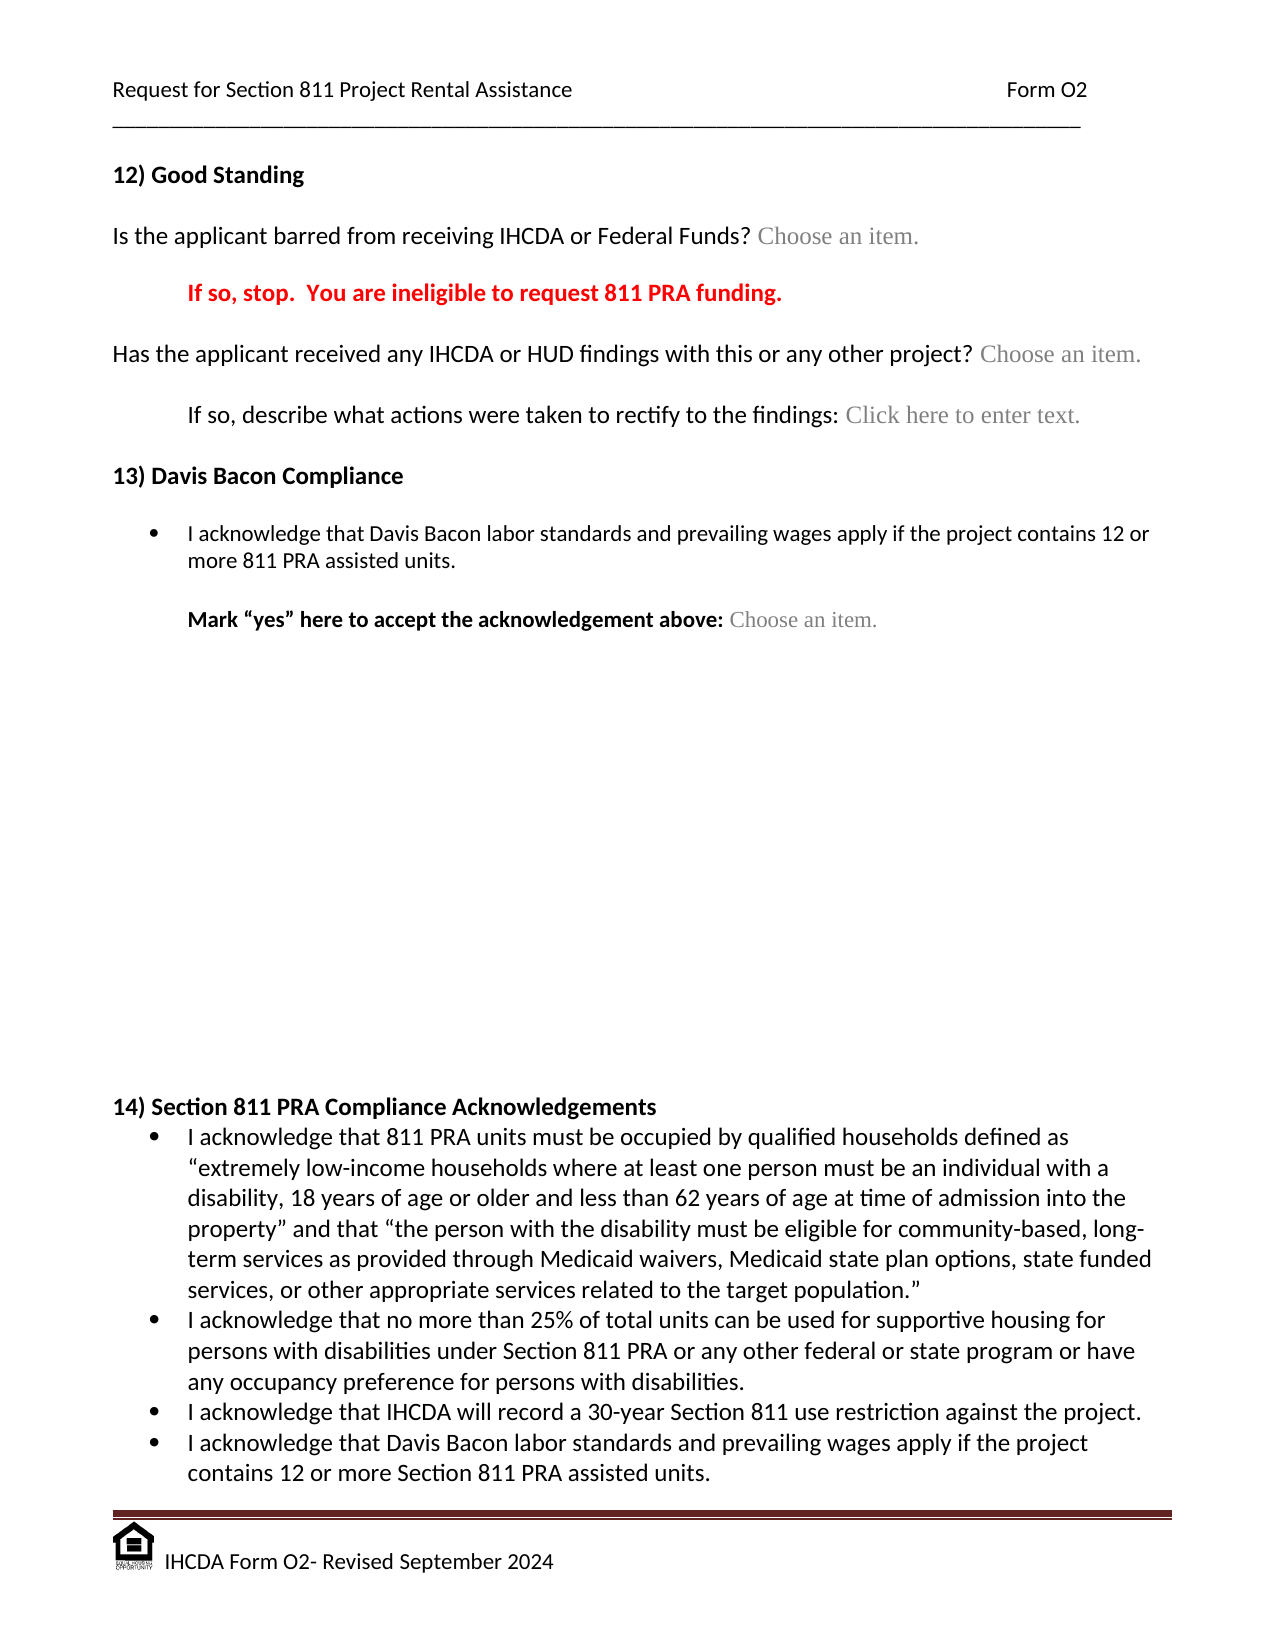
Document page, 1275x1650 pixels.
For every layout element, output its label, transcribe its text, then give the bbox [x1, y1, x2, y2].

text 13) Davis Bacon Compliance [112, 460, 1172, 491]
list I acknowledge that 811 PRA units must be occupied by qualified households defined as “extremely low-income households where at least one person must be an individual with a disability, 18 years of age or older and less than 62 years of age at time of admission into the property” and that “the person with the disability must be eligible for community-based, long-term services as provided through Medicaid waivers, Medicaid state plan options, state funded services, or other appropriate services related to the target population.” [150, 1122, 1172, 1305]
list I acknowledge that Davis Bacon labor standards and prevailing wages apply if the project contains 12 or more Section 811 PRA assisted units. [150, 1427, 1172, 1488]
text Has the applicant received any IHCDA or HUD findings with this or any other project? [112, 338, 1172, 368]
list I acknowledge that no more than 25% of total units can be used for supportive housing for persons with disabilities under Section 811 PRA or any other federal or state program or have any occupancy preference for persons with disabilities. [150, 1305, 1172, 1396]
list I acknowledge that IHCDA will record a 30-year Section 811 use restriction against the project. [150, 1396, 1172, 1427]
list I acknowledge that Davis Bacon labor standards and prevailing wages apply if the project contains 12 or more 811 PRA assisted units. [150, 519, 1172, 575]
text If so, stop. You are ineligible to request 811 PRA funding. [112, 277, 1172, 307]
picture [112, 1521, 154, 1570]
text Mark “yes” here to accept the acknowledgement above: [112, 605, 1172, 633]
text If so, describe what actions were taken to rectify to the findings: [112, 399, 1172, 429]
text Is the applicant barred from receiving IHCDA or Federal Funds? [112, 220, 1172, 251]
text 14) Section 811 PRA Compliance Acknowledgements [112, 1091, 1172, 1122]
text 12) Good Standing [112, 159, 1172, 189]
